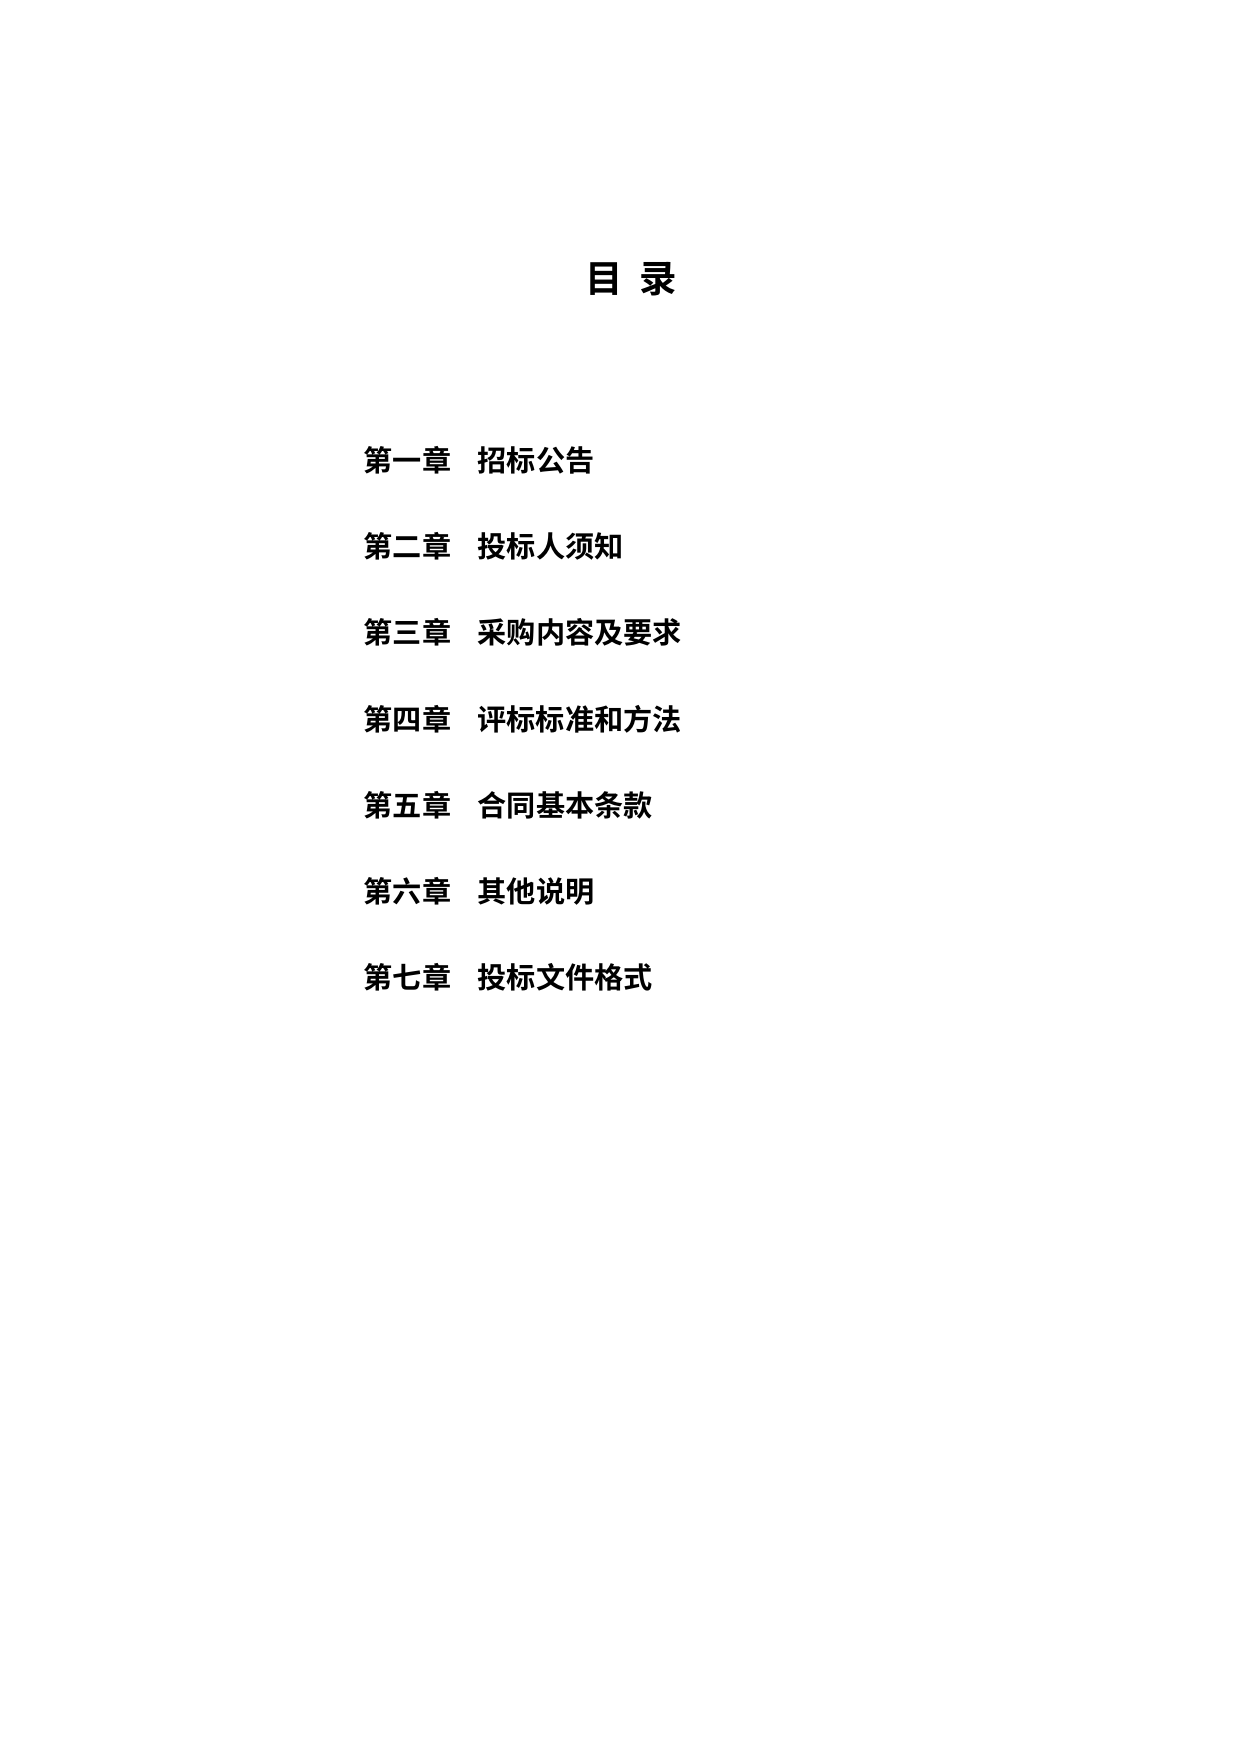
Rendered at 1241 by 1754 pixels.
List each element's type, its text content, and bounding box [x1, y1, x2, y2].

text 第六章 其他说明 [188, 857, 1075, 922]
text 第一章 招标公告 [188, 426, 1075, 491]
text 第三章 采购内容及要求 [188, 599, 1075, 664]
text 第四章 评标标准和方法 [188, 685, 1075, 750]
text 第七章 投标文件格式 [188, 943, 1075, 1008]
text 第五章 合同基本条款 [188, 771, 1075, 836]
text 第二章 投标人须知 [188, 513, 1075, 578]
text 目 录 [188, 244, 1075, 309]
